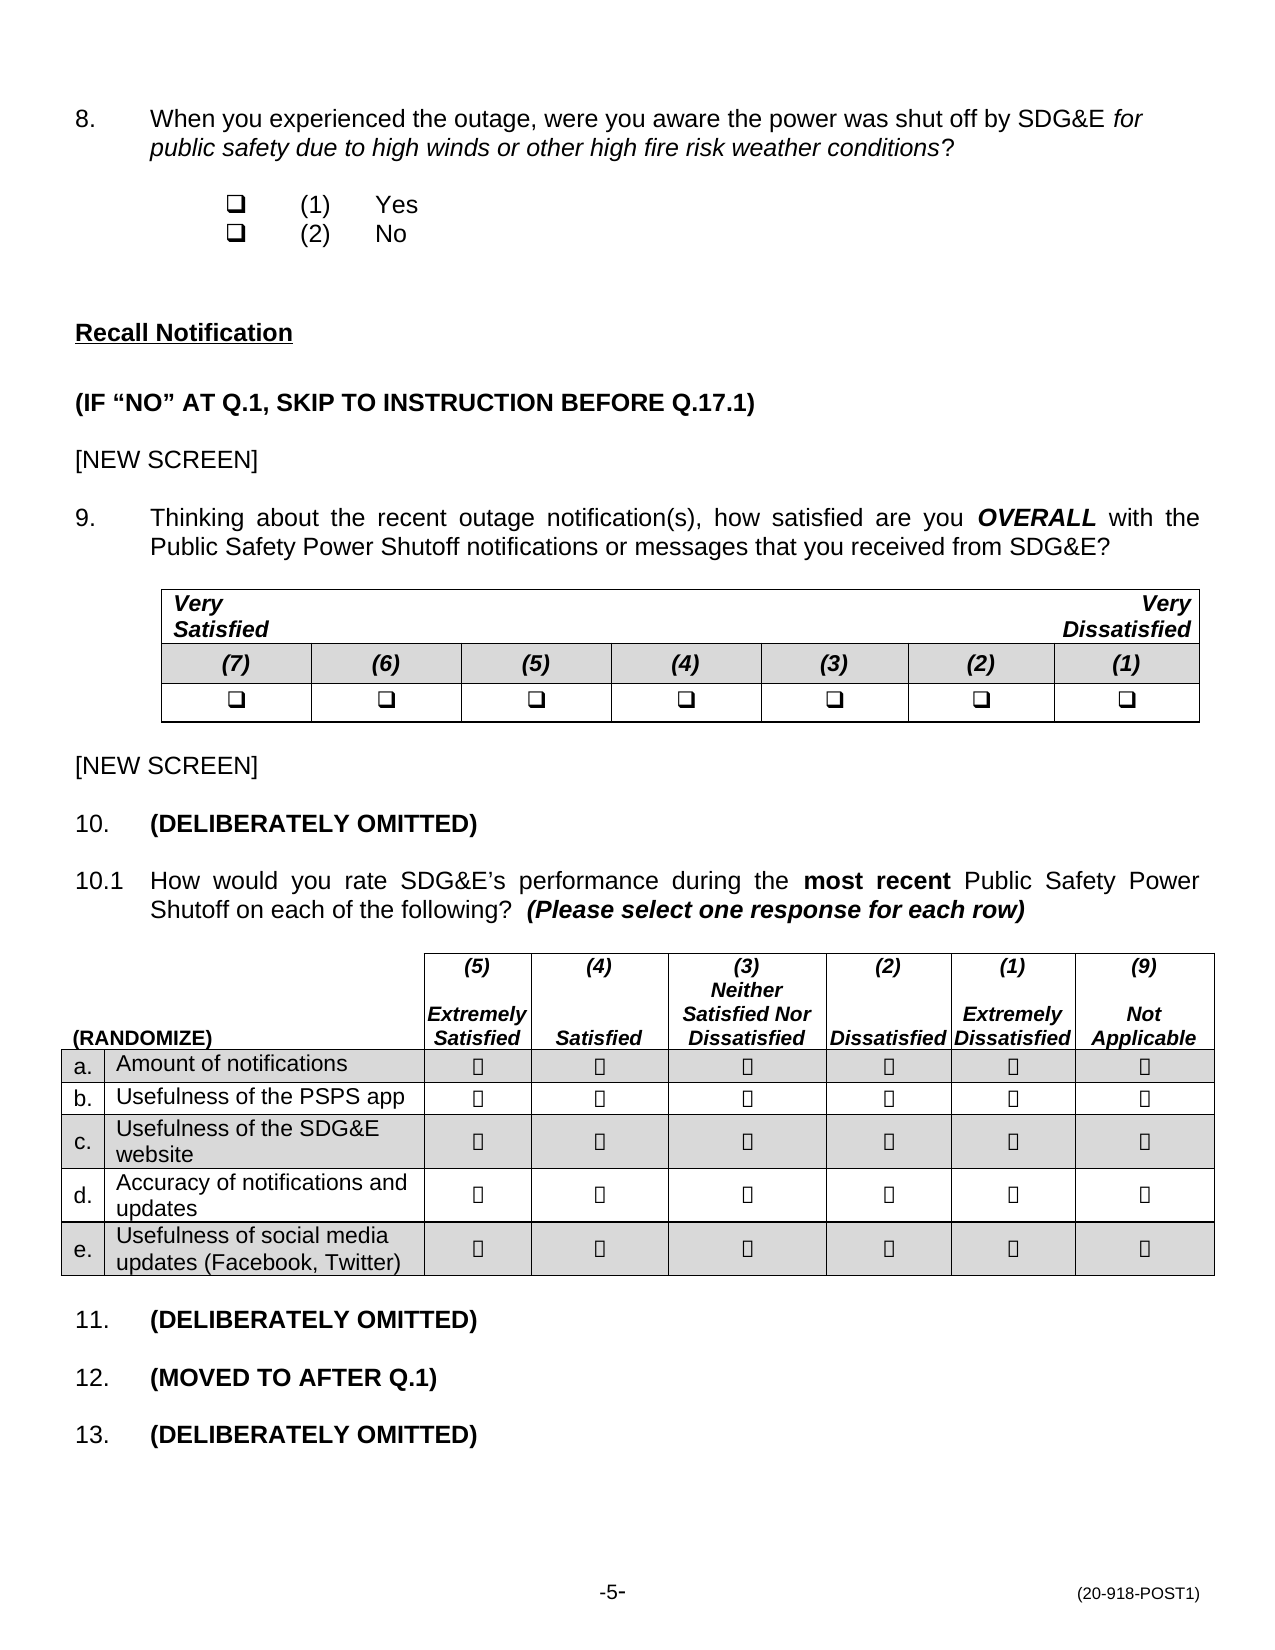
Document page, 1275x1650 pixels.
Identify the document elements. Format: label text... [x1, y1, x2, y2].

table_cell  [669, 1083, 826, 1114]
text 10. (DELIBERATELY OMITTED) [75, 809, 1200, 837]
table_cell e. [62, 1223, 104, 1275]
table_cell  [1076, 1050, 1214, 1082]
table_cell  [425, 1223, 531, 1275]
table_cell  [827, 1115, 951, 1168]
table_cell (2) [909, 644, 1054, 683]
table_header (3) Neither Satisfied Nor Dissatisfied [669, 954, 826, 1049]
table_cell [762, 684, 908, 721]
table_cell  [827, 1050, 951, 1082]
table_cell  [827, 1223, 951, 1275]
table_cell  [532, 1083, 668, 1114]
table_cell [612, 684, 761, 721]
text 8. When you experienced the outage, were you aware the power was shut off by SDG&E for public safety due to high winds or other high fire risk weather conditions? [75, 104, 1200, 161]
table_cell  [952, 1083, 1075, 1114]
table_cell c. [62, 1115, 104, 1168]
table_cell  [827, 1169, 951, 1221]
text Recall Notification [75, 318, 1162, 346]
text [NEW SCREEN] [75, 751, 1200, 780]
table_cell  [669, 1050, 826, 1082]
table_header (5) Extremely Satisfied [425, 954, 531, 1049]
table_cell  [952, 1169, 1075, 1221]
text (2) No [75, 219, 1200, 248]
table_cell  [532, 1115, 668, 1168]
table_header (9) Not Applicable [1076, 954, 1214, 1049]
table_cell  [532, 1169, 668, 1221]
table_cell (3) [762, 644, 908, 683]
table_cell  [1076, 1083, 1214, 1114]
table_header (2) Dissatisfied [827, 954, 951, 1049]
table_cell a. [62, 1050, 104, 1082]
table_header (RANDOMIZE) [61, 953, 424, 1049]
table_cell  [1076, 1115, 1214, 1168]
table_cell  [532, 1223, 668, 1275]
table_cell Usefulness of the SDG&E website [105, 1115, 424, 1168]
table_cell (1) [1055, 644, 1199, 683]
table_cell  [532, 1050, 668, 1082]
table_cell Usefulness of social media updates (Facebook, Twitter) [105, 1223, 424, 1275]
table_cell  [1076, 1223, 1214, 1275]
table_cell Accuracy of notifications and updates [105, 1169, 424, 1221]
table_cell (7) [162, 644, 311, 683]
text [NEW SCREEN] [75, 445, 1200, 474]
text (1) Yes [75, 190, 1200, 219]
table_cell b. [62, 1083, 104, 1114]
table_cell Usefulness of the PSPS app [105, 1083, 424, 1114]
table_header Very Very Satisfied Dissatisfied [162, 590, 1199, 643]
table_cell  [425, 1083, 531, 1114]
text 12. (MOVED TO AFTER Q.1) [75, 1362, 1200, 1391]
text 11. (DELIBERATELY OMITTED) [75, 1305, 1200, 1334]
table_cell  [669, 1115, 826, 1168]
table_cell (4) [612, 644, 761, 683]
table_cell [312, 684, 461, 721]
table_cell (6) [312, 644, 461, 683]
table_cell Amount of notifications [105, 1050, 424, 1082]
table_cell (5) [462, 644, 611, 683]
table_header (4) Satisfied [532, 954, 668, 1049]
table_cell [162, 684, 311, 721]
table_cell  [827, 1083, 951, 1114]
table_cell  [669, 1169, 826, 1221]
table_cell  [1076, 1169, 1214, 1221]
table_cell  [425, 1115, 531, 1168]
text 13. (DELIBERATELY OMITTED) [75, 1420, 1200, 1449]
text (IF “NO” AT Q.1, SKIP TO INSTRUCTION BEFORE Q.17.1) [75, 388, 1162, 416]
table_cell d. [62, 1169, 104, 1221]
table_cell  [669, 1223, 826, 1275]
table_cell  [952, 1115, 1075, 1168]
table_cell [462, 684, 611, 721]
table_cell  [952, 1223, 1075, 1275]
table_cell  [952, 1050, 1075, 1082]
table_cell  [425, 1050, 531, 1082]
text 9. Thinking about the recent outage notification(s), how satisfied are you OVERALL with the Public Safety Power Shutoff notifications or messages that you received from SDG&E? [75, 503, 1200, 560]
table_cell  [425, 1169, 531, 1221]
table_cell [1055, 684, 1199, 721]
table_cell [909, 684, 1054, 721]
text 10.1 How would you rate SDG&E’s performance during the most recent Public Safety Power Shutoff on each of the following? (Please select one response for each row) [75, 866, 1200, 924]
table_header (1) Extremely Dissatisfied [952, 954, 1075, 1049]
